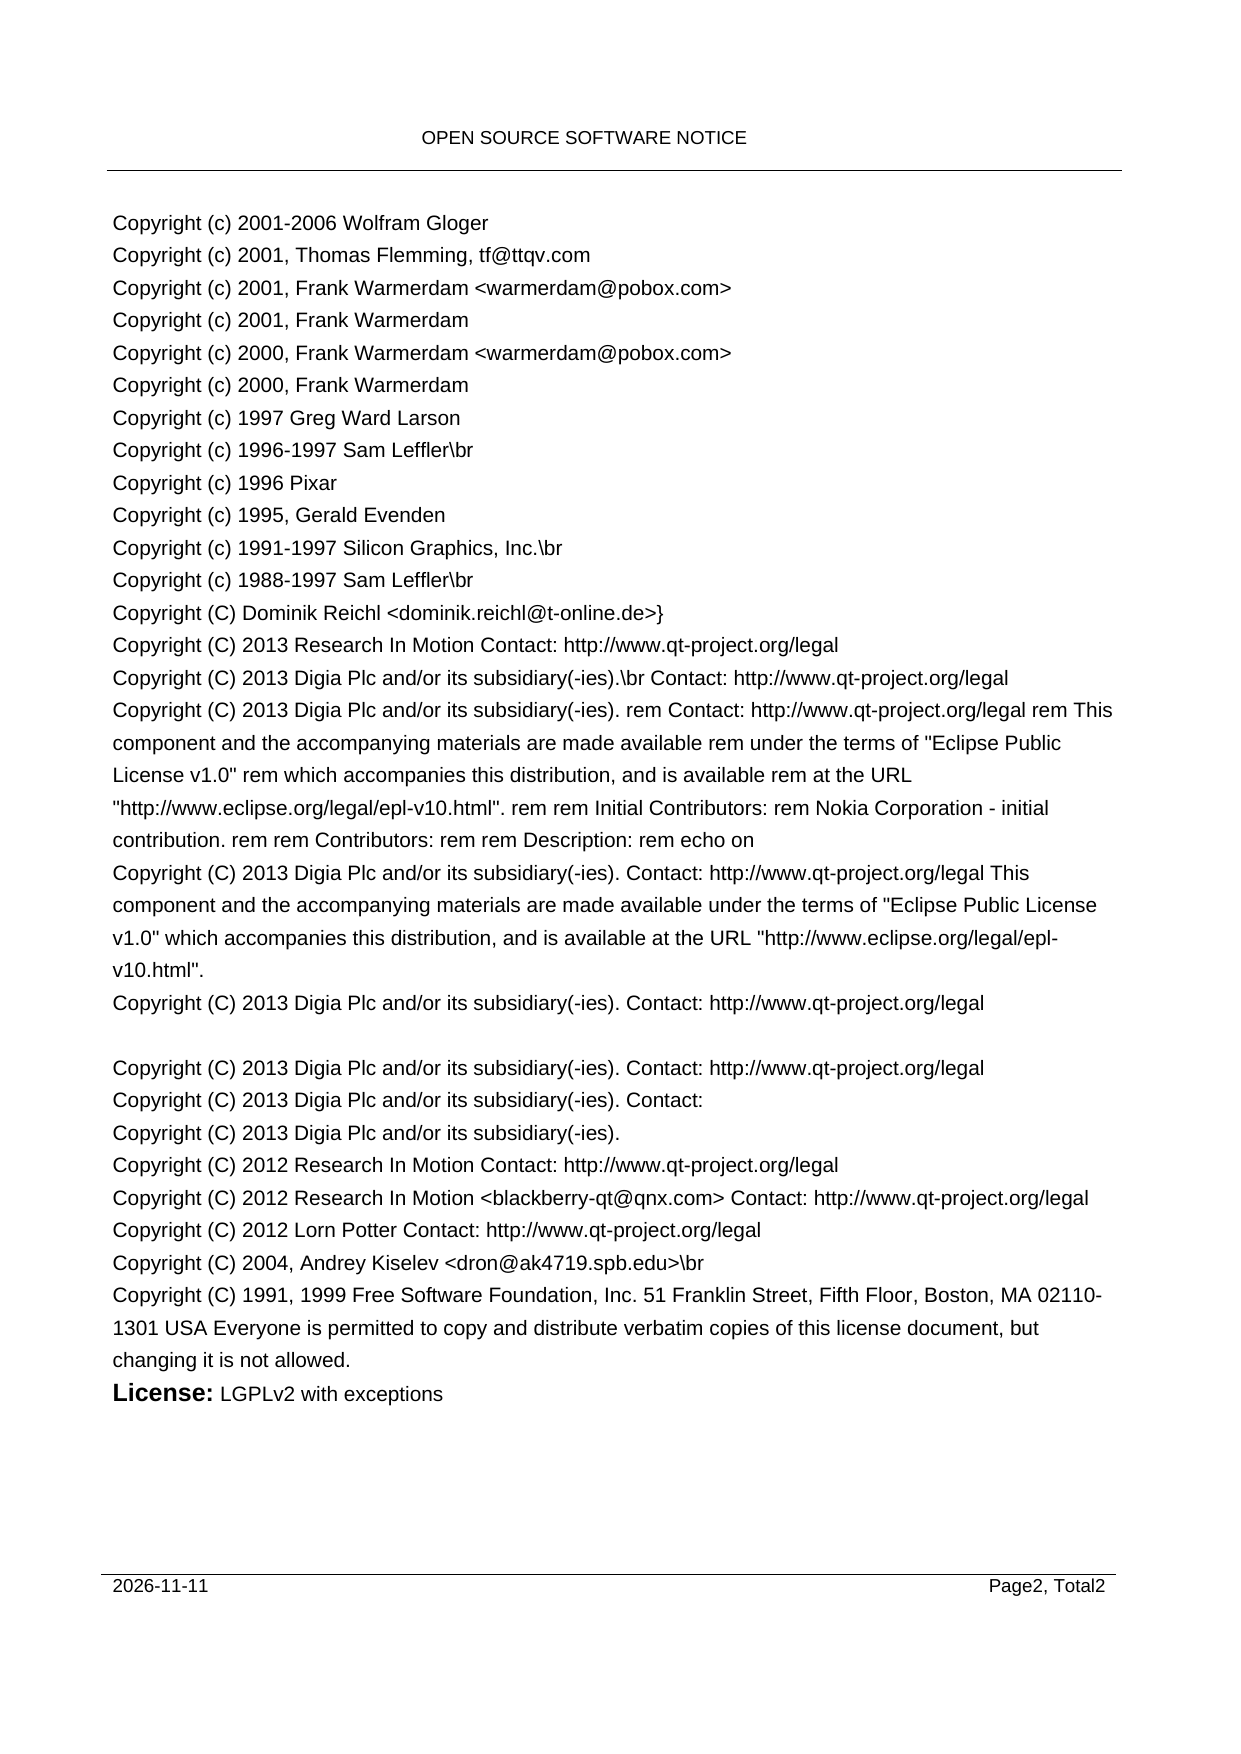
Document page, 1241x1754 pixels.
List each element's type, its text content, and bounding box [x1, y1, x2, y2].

text Copyright (c) 2001, Thomas Flemming, tf@ttqv.com [112, 239, 1128, 271]
text License: LGPLv2 with exceptions [112, 1376, 1128, 1474]
text Copyright (C) 2012 Research In Motion <blackberry-qt@qnx.com> Contact: http://www.qt-project.org/legal [112, 1181, 1128, 1214]
text Copyright (C) 2013 Digia Plc and/or its subsidiary(-ies). [112, 1116, 1128, 1149]
text Copyright (C) 2012 Lorn Potter Contact: http://www.qt-project.org/legal [112, 1214, 1128, 1246]
text Copyright (c) 2000, Frank Warmerdam <warmerdam@pobox.com> [112, 336, 1128, 369]
text Copyright (c) 2000, Frank Warmerdam [112, 369, 1128, 401]
text Copyright (c) 2001-2006 Wolfram Gloger [112, 206, 1128, 239]
text Copyright (C) 2013 Digia Plc and/or its subsidiary(-ies).\br Contact: http://www.qt-project.org/legal [112, 661, 1128, 694]
text Copyright (C) 2013 Digia Plc and/or its subsidiary(-ies). Contact: http://www.qt-project.org/legal [112, 986, 1128, 1019]
text Copyright (c) 1996-1997 Sam Leffler\br [112, 434, 1128, 466]
text Copyright (C) 2013 Digia Plc and/or its subsidiary(-ies). Contact: http://www.qt-project.org/legal This component and the accompanying materials are made available under the terms of "Eclipse Public License v1.0" which accompanies this distribution, and is available at the URL "http://www.eclipse.org/legal/epl-v10.html". [112, 856, 1128, 986]
text Copyright (c) 2001, Frank Warmerdam [112, 304, 1128, 336]
text Copyright (C) Dominik Reichl <dominik.reichl@t-online.de>} [112, 596, 1128, 629]
text Copyright (c) 1991-1997 Silicon Graphics, Inc.\br [112, 531, 1128, 564]
text Copyright (C) 2013 Digia Plc and/or its subsidiary(-ies). rem Contact: http://www.qt-project.org/legal rem This component and the accompanying materials are made available rem under the terms of "Eclipse Public License v1.0" rem which accompanies this distribution, and is available rem at the URL "http://www.eclipse.org/legal/epl-v10.html". rem rem Initial Contributors: rem Nokia Corporation - initial contribution. rem rem Contributors: rem rem Description: rem echo on [112, 694, 1128, 856]
text Copyright (C) 2013 Digia Plc and/or its subsidiary(-ies). Contact: [112, 1084, 1128, 1116]
text Copyright (C) 2013 Research In Motion Contact: http://www.qt-project.org/legal [112, 629, 1128, 661]
text Copyright (C) 2004, Andrey Kiselev <dron@ak4719.spb.edu>\br [112, 1246, 1128, 1279]
text Copyright (C) 2012 Research In Motion Contact: http://www.qt-project.org/legal [112, 1149, 1128, 1181]
text Copyright (c) 1996 Pixar [112, 466, 1128, 499]
text Copyright (c) 1997 Greg Ward Larson [112, 401, 1128, 434]
text Copyright (c) 1995, Gerald Evenden [112, 499, 1128, 531]
text Copyright (C) 2013 Digia Plc and/or its subsidiary(-ies). Contact: http://www.qt-project.org/legal [112, 1051, 1128, 1084]
text Copyright (c) 1988-1997 Sam Leffler\br [112, 564, 1128, 596]
text Copyright (c) 2001, Frank Warmerdam <warmerdam@pobox.com> [112, 271, 1128, 304]
text Copyright (C) 1991, 1999 Free Software Foundation, Inc. 51 Franklin Street, Fifth Floor, Boston, MA 02110-1301 USA Everyone is permitted to copy and distribute verbatim copies of this license document, but changing it is not allowed. [112, 1279, 1128, 1376]
